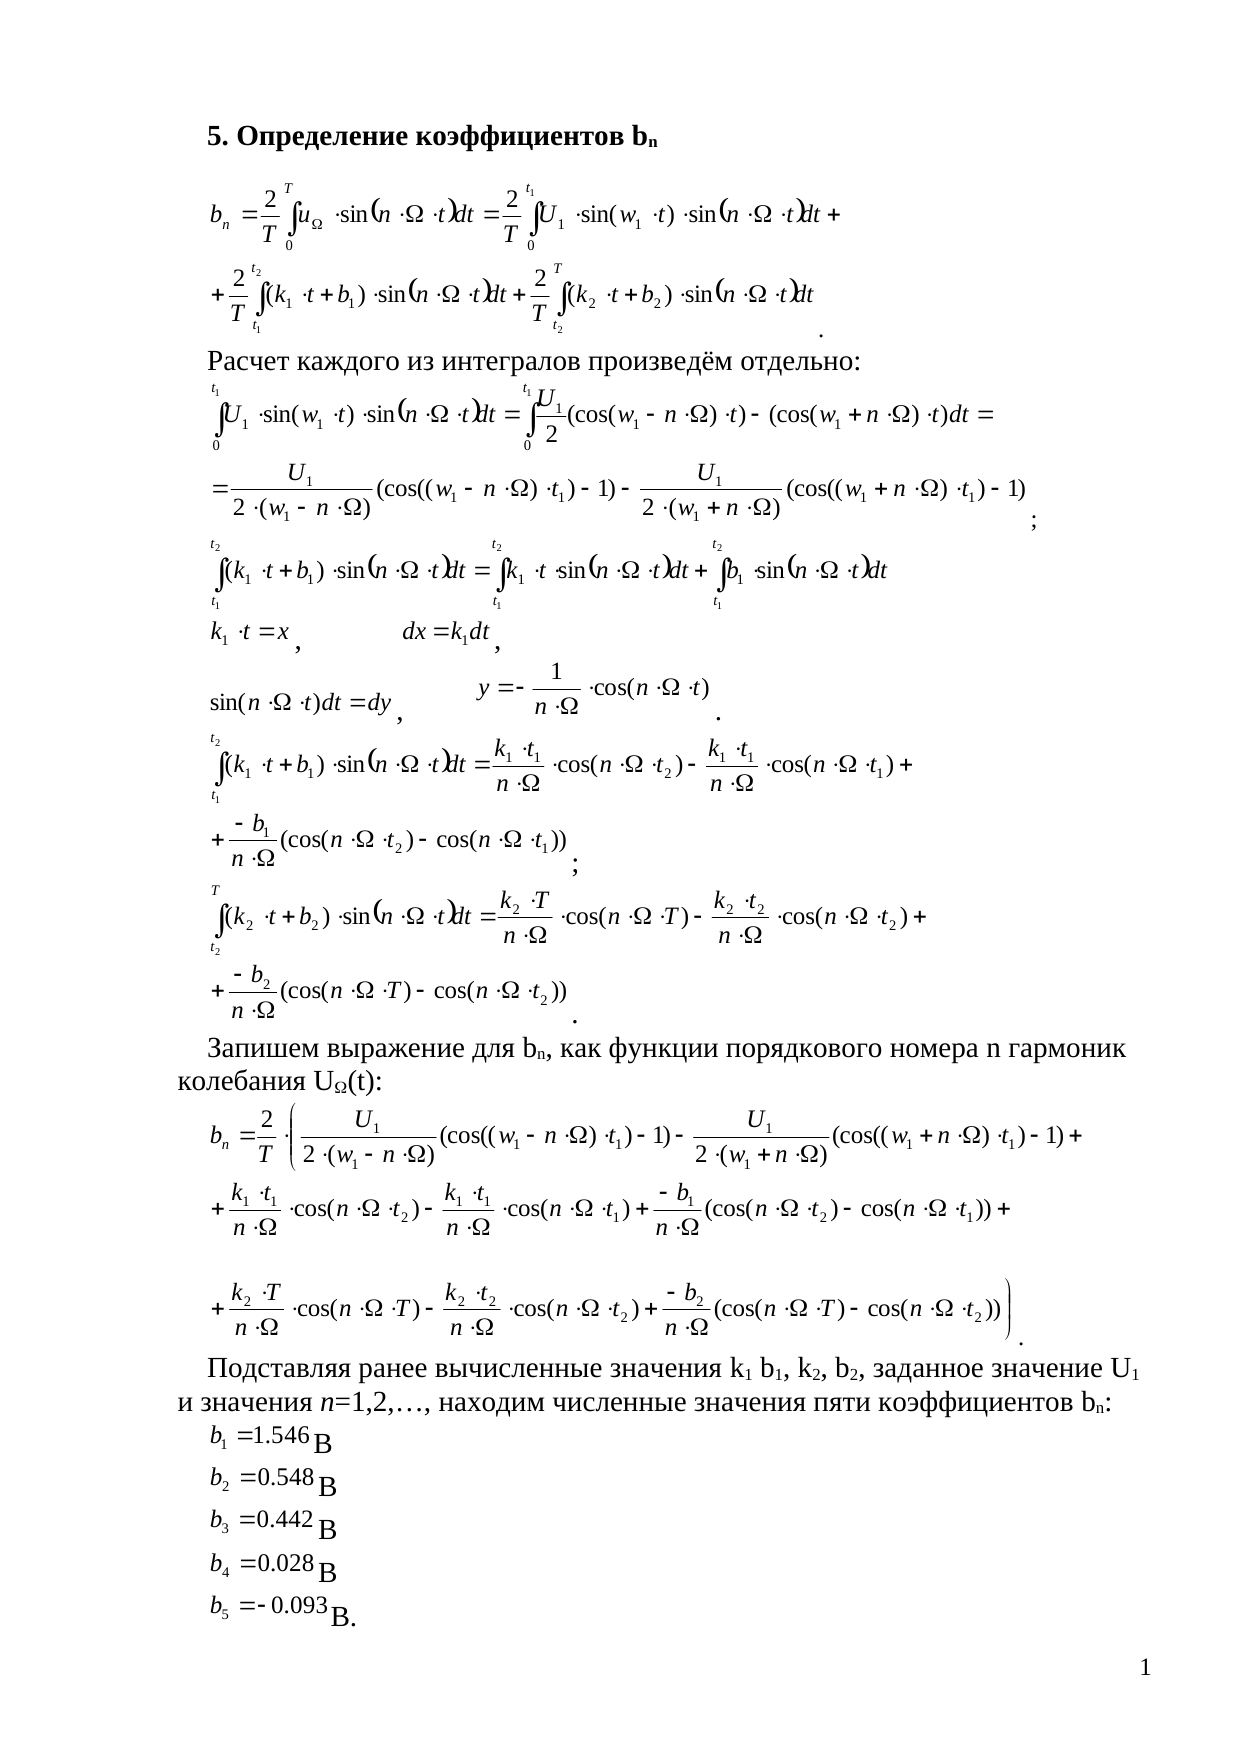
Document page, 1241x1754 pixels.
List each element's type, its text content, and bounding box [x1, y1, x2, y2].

text Расчет каждого из интегралов произведём отдельно: [177, 343, 1152, 377]
text Подставляя ранее вычисленные значения k1 b1, k2, b2, заданное значение U1 и значения n=1,2,…, находим численные значения пяти коэффициентов bn: [177, 1351, 1152, 1418]
text . [177, 1275, 1152, 1351]
text В [177, 1460, 1152, 1502]
text ; [177, 457, 1152, 532]
text . [177, 959, 1152, 1030]
text В [177, 1502, 1152, 1546]
text ; [177, 808, 1152, 878]
subtitle 5. Определение коэффициентов bn [177, 118, 1152, 152]
text В [177, 1418, 1152, 1460]
text В [177, 1546, 1152, 1588]
text В. [177, 1588, 1152, 1632]
text Запишем выражение для bn, как функции порядкового номера n гармоник колебания U(t): [177, 1030, 1152, 1097]
text , . [177, 656, 1152, 726]
text , , [177, 614, 1152, 656]
text . [177, 256, 1152, 343]
